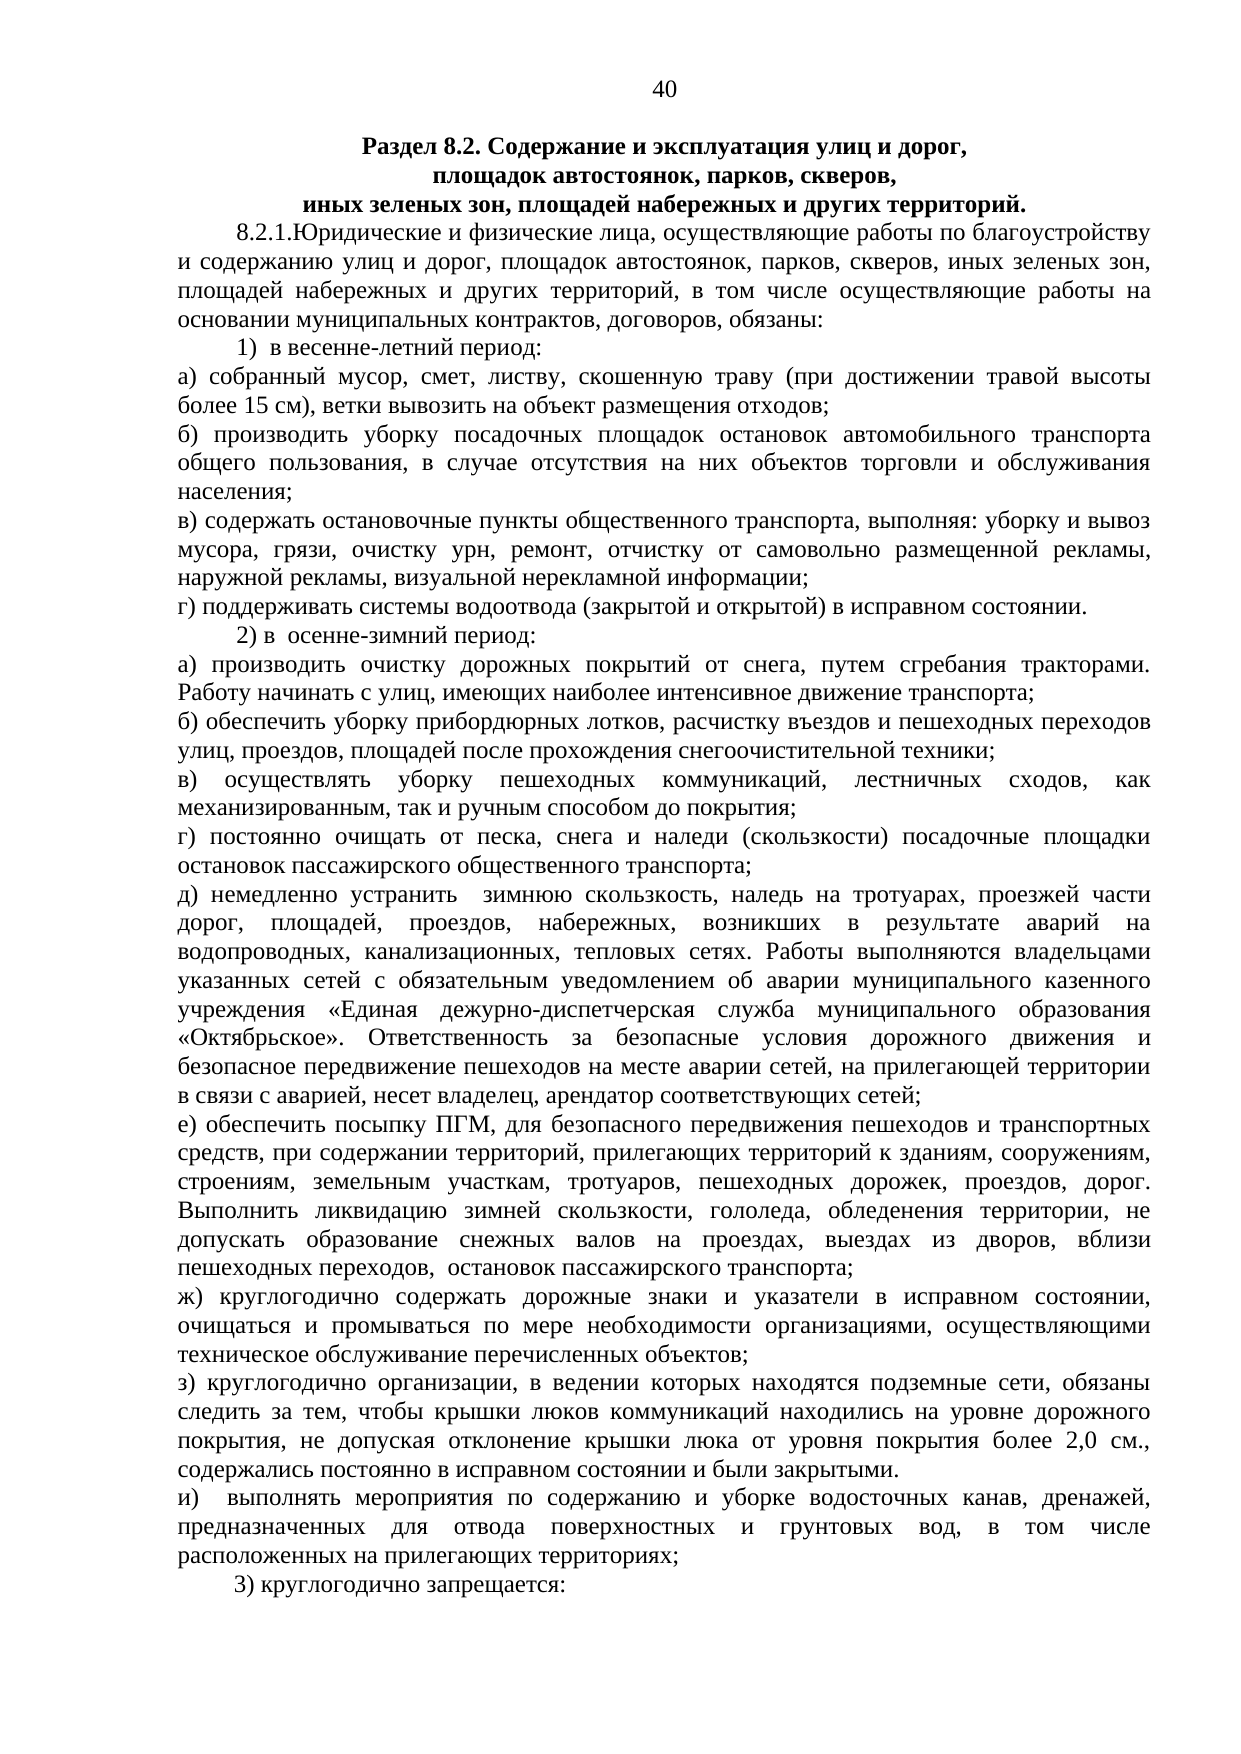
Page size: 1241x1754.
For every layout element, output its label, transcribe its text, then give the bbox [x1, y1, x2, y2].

text площадок автостоянок, парков, скверов, [177, 160, 1152, 189]
text 8.2.1.Юридические и физические лица, осуществляющие работы по благоустройству и содержанию улиц и дорог, площадок автостоянок, парков, скверов, иных зеленых зон, площадей набережных и других территорий, в том числе осуществляющие работы на основании муниципальных контрактов, договоров, обязаны: [177, 217, 1152, 332]
text б) обеспечить уборку прибордюрных лотков, расчистку въездов и пешеходных переходов улиц, проездов, площадей после прохождения снегоочистительной техники; [177, 706, 1152, 764]
text 3) круглогодично запрещается: [177, 1569, 1152, 1597]
text Раздел 8.2. Содержание и эксплуатация улиц и дорог, [177, 131, 1152, 160]
text ж) круглогодично содержать дорожные знаки и указатели в исправном состоянии, очищаться и промываться по мере необходимости организациями, осуществляющими техническое обслуживание перечисленных объектов; [177, 1281, 1152, 1367]
text а) собранный мусор, смет, листву, скошенную траву (при достижении травой высоты более 15 см), ветки вывозить на объект размещения отходов; [177, 361, 1152, 419]
text е) обеспечить посыпку ПГМ, для безопасного передвижения пешеходов и транспортных средств, при содержании территорий, прилегающих территорий к зданиям, сооружениям, строениям, земельным участкам, тротуаров, пешеходных дорожек, проездов, дорог. Выполнить ликвидацию зимней скользкости, гололеда, обледенения территории, не допускать образование снежных валов на проездах, выездах из дворов, вблизи пешеходных переходов, остановок пассажирского транспорта; [177, 1109, 1152, 1281]
text 2) в осенне-зимний период: [177, 620, 1152, 649]
text б) производить уборку посадочных площадок остановок автомобильного транспорта общего пользования, в случае отсутствия на них объектов торговли и обслуживания населения; [177, 419, 1152, 505]
text в) осуществлять уборку пешеходных коммуникаций, лестничных сходов, как механизированным, так и ручным способом до покрытия; [177, 764, 1152, 821]
text д) немедленно устранить зимнюю скользкость, наледь на тротуарах, проезжей части дорог, площадей, проездов, набережных, возникших в результате аварий на водопроводных, канализационных, тепловых сетях. Работы выполняются владельцами указанных сетей с обязательным уведомлением об аварии муниципального казенного учреждения «Единая дежурно-диспетчерская служба муниципального образования «Октябрьское». Ответственность за безопасные условия дорожного движения и безопасное передвижение пешеходов на месте аварии сетей, на прилегающей территории в связи с аварией, несет владелец, арендатор соответствующих сетей; [177, 879, 1152, 1109]
text а) производить очистку дорожных покрытий от снега, путем сгребания тракторами. Работу начинать с улиц, имеющих наиболее интенсивное движение транспорта; [177, 649, 1152, 706]
text в) содержать остановочные пункты общественного транспорта, выполняя: уборку и вывоз мусора, грязи, очистку урн, ремонт, отчистку от самовольно размещенной рекламы, наружной рекламы, визуальной нерекламной информации; [177, 505, 1152, 591]
text з) круглогодично организации, в ведении которых находятся подземные сети, обязаны следить за тем, чтобы крышки люков коммуникаций находились на уровне дорожного покрытия, не допуская отклонение крышки люка от уровня покрытия более 2,0 см., содержались постоянно в исправном состоянии и были закрытыми. [177, 1367, 1152, 1482]
text иных зеленых зон, площадей набережных и других территорий. [177, 189, 1152, 217]
text г) поддерживать системы водоотвода (закрытой и открытой) в исправном состоянии. [177, 591, 1152, 620]
text г) постоянно очищать от песка, снега и наледи (скользкости) посадочные площадки остановок пассажирского общественного транспорта; [177, 821, 1152, 879]
text и) выполнять мероприятия по содержанию и уборке водосточных канав, дренажей, предназначенных для отвода поверхностных и грунтовых вод, в том числе расположенных на прилегающих территориях; [177, 1482, 1152, 1569]
text 1) в весенне-летний период: [177, 332, 1152, 361]
